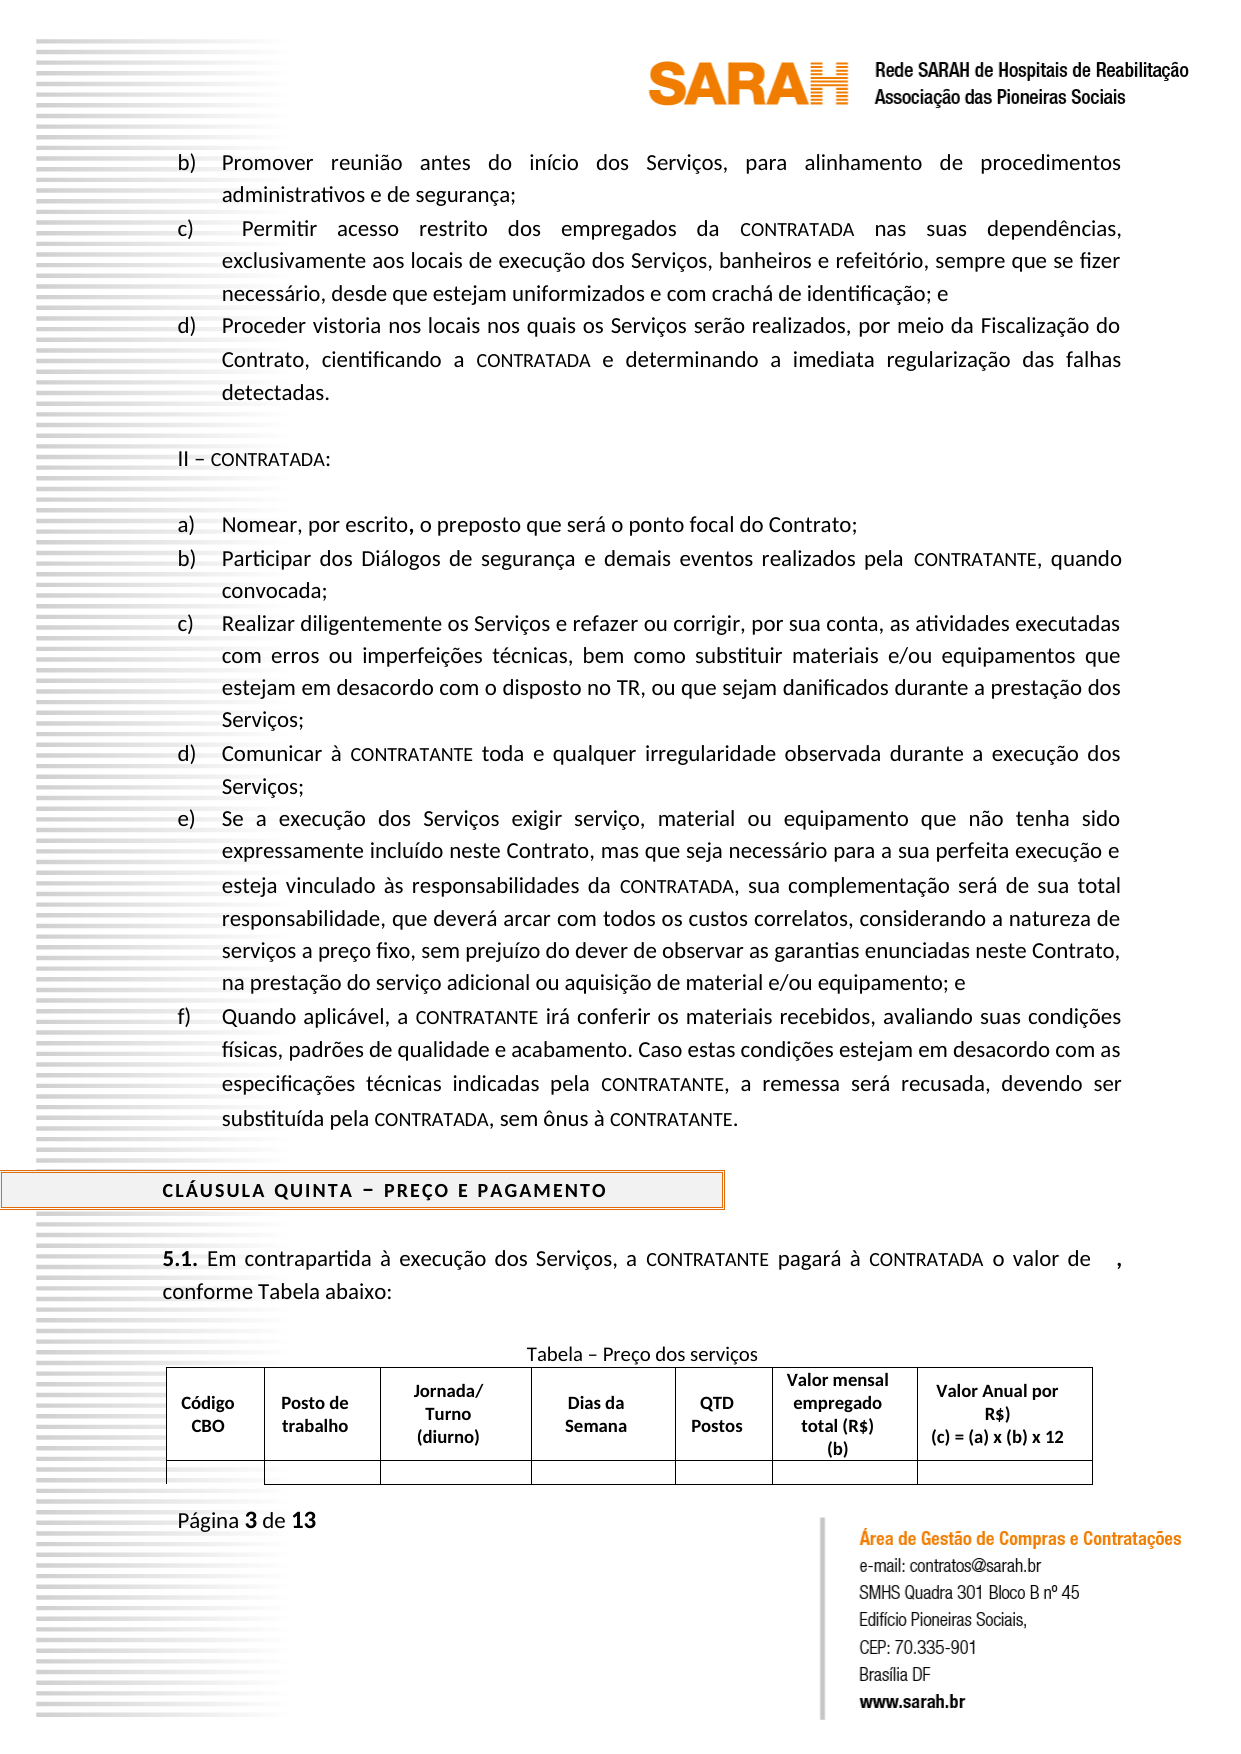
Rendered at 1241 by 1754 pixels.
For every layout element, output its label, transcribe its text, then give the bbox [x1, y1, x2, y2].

table_header Código CBO [167, 1368, 264, 1460]
picture [0, 0, 1239, 1753]
table_cell [167, 1461, 264, 1484]
table_cell [532, 1461, 675, 1484]
list Proceder vistoria nos locais nos quais os Serviços serão realizados, por meio da Fiscalização do Contrato, cientificando a contratada e determinando a imediata regularização das falhas detectadas. [177, 311, 1122, 406]
picture [0, 1171, 724, 1209]
list Comunicar à contratante toda e qualquer irregularidade observada durante a execução dos Serviços; [177, 738, 1122, 800]
list Em contrapartida à execução dos Serviços, a contratante pagará à contratada o valor de , conforme Tabela abaixo: [162, 1243, 1122, 1305]
list Participar dos Diálogos de segurança e demais eventos realizados pela contratante, quando convocada; [177, 542, 1122, 605]
table_header Posto de trabalho [265, 1368, 380, 1460]
table_header Jornada/Turno (diurno) [381, 1368, 531, 1460]
text II – contratada: [177, 443, 1122, 473]
list Quando aplicável, a contratante irá conferir os materiais recebidos, avaliando suas condições físicas, padrões de qualidade e acabamento. Caso estas condições estejam em desacordo com as especificações técnicas indicadas pela contratante, a remessa será recusada, devendo ser substituída pela contratada, sem ônus à contratante. [177, 1000, 1122, 1133]
table_header Valor Anual por R$) (c) = (a) x (b) x 12 [918, 1368, 1092, 1460]
table_header Dias da Semana [532, 1368, 675, 1460]
table_cell [676, 1461, 772, 1484]
table_cell [773, 1461, 917, 1484]
list Permitir acesso restrito dos empregados da contratada nas suas dependências, exclusivamente aos locais de execução dos Serviços, banheiros e refeitório, sempre que se fizer necessário, desde que estejam uniformizados e com crachá de identificação; e [177, 212, 1122, 307]
table_cell [381, 1461, 531, 1484]
text Tabela – Preço dos serviços [177, 1342, 1107, 1367]
list Se a execução dos Serviços exigir serviço, material ou equipamento que não tenha sido expressamente incluído neste Contrato, mas que seja necessário para a sua perfeita execução e esteja vinculado às responsabilidades da contratada, sua complementação será de sua total responsabilidade, que deverá arcar com todos os custos correlatos, considerando a natureza de serviços a preço fixo, sem prejuízo do dever de observar as garantias enunciadas neste Contrato, na prestação do serviço adicional ou aquisição de material e/ou equipamento; e [177, 804, 1122, 996]
list Promover reunião antes do início dos Serviços, para alinhamento de procedimentos administrativos e de segurança; [177, 148, 1122, 208]
table_header Valor mensal empregado total (R$) (b) [773, 1368, 917, 1460]
list Realizar diligentemente os Serviços e refazer ou corrigir, por sua conta, as atividades executadas com erros ou imperfeições técnicas, bem como substituir materiais e/ou equipamentos que estejam em desacordo com o disposto no TR, ou que sejam danificados durante a prestação dos Serviços; [177, 609, 1122, 733]
table_header cláusula quinta – preço e pagamento [2, 1173, 722, 1207]
table_cell [918, 1461, 1092, 1484]
table_cell [265, 1461, 380, 1484]
list Nomear, por escrito, o preposto que será o ponto focal do Contrato; [177, 510, 1122, 538]
table_header QTD Postos [676, 1368, 772, 1460]
